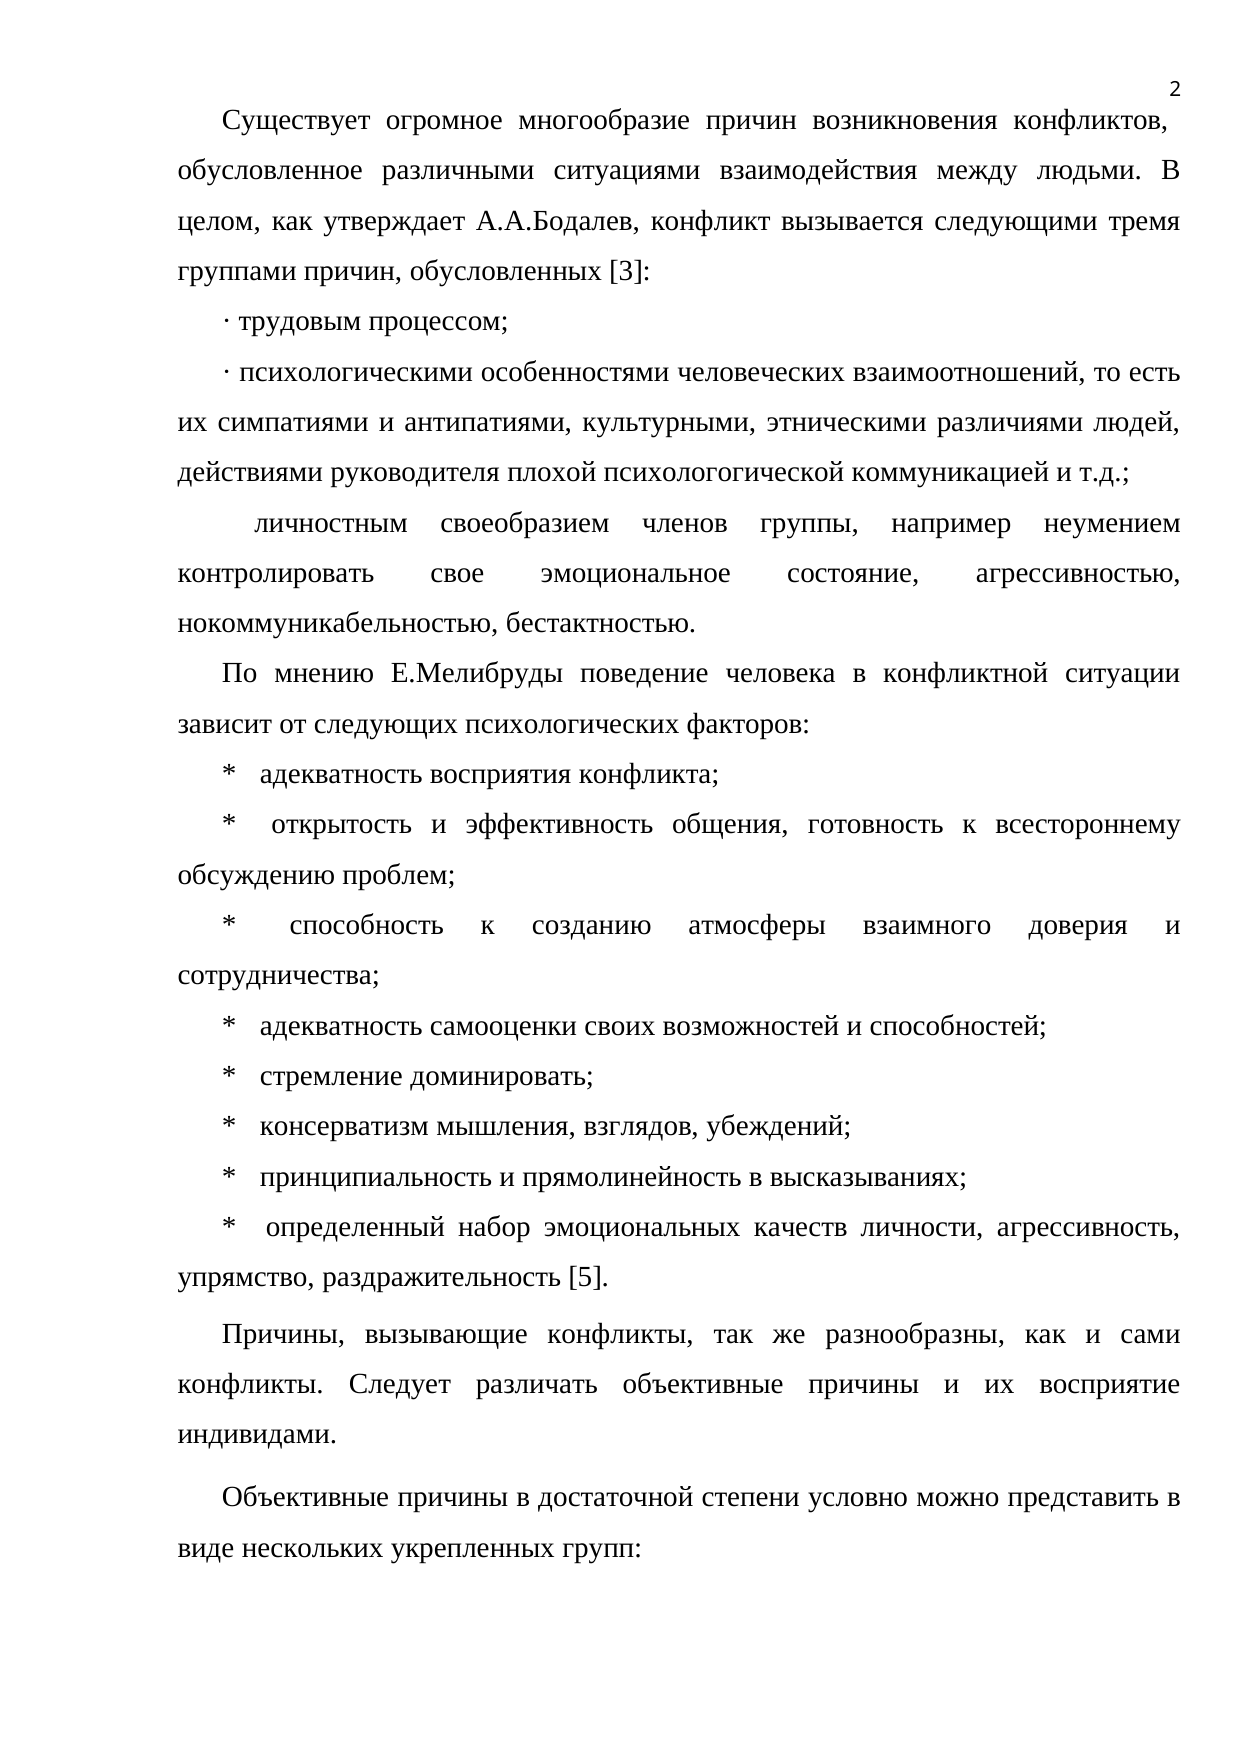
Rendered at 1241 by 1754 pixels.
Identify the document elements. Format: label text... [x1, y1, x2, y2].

list способность к созданию атмосферы взаимного доверия и сотрудничества; [177, 907, 1181, 991]
list определенный набор эмоциональных качеств личности, агрессивность, упрямство, раздражительность [5]. [177, 1209, 1181, 1293]
text По мнению Е.Мелибруды поведение человека в конфликтной ситуации зависит от следующих психологических факторов: [177, 656, 1181, 740]
list адекватность восприятия конфликта; [177, 756, 1181, 790]
text Причины, вызывающие конфликты, так же разнообразны, как и сами конфликты. Следует различать объективные причины и их восприятие индивидами. [177, 1316, 1181, 1450]
list адекватность самооценки своих возможностей и способностей; [177, 1008, 1181, 1042]
text Существует огромное многообразие причин возникновения конфликтов, обусловленное различными ситуациями взаимодействия между людьми. В целом, как утверждает А.А.Бодалев, конфликт вызывается следующими тремя группами причин, обусловленных [3]: [177, 102, 1181, 287]
list принципиальность и прямолинейность в высказываниях; [177, 1159, 1181, 1192]
list открытость и эффективность общения, готовность к всестороннему обсуждению проблем; [177, 807, 1181, 891]
text · психологическими особенностями человеческих взаимоотношений, то есть их симпатиями и антипатиями, культурными, этническими различиями людей, действиями руководителя плохой психологогической коммуникацией и т.д.; [177, 354, 1181, 488]
text Объективные причины в достаточной степени условно можно представить в виде нескольких укрепленных групп: [177, 1479, 1181, 1563]
list стремление доминировать; [177, 1058, 1181, 1092]
text · трудовым процессом; [177, 304, 1181, 337]
text личностным своеобразием членов группы, например неумением контролировать свое эмоциональное состояние, агрессивностью, нокоммуникабельностью, бестактностью. [177, 505, 1181, 639]
list консерватизм мышления, взглядов, убеждений; [177, 1109, 1181, 1142]
